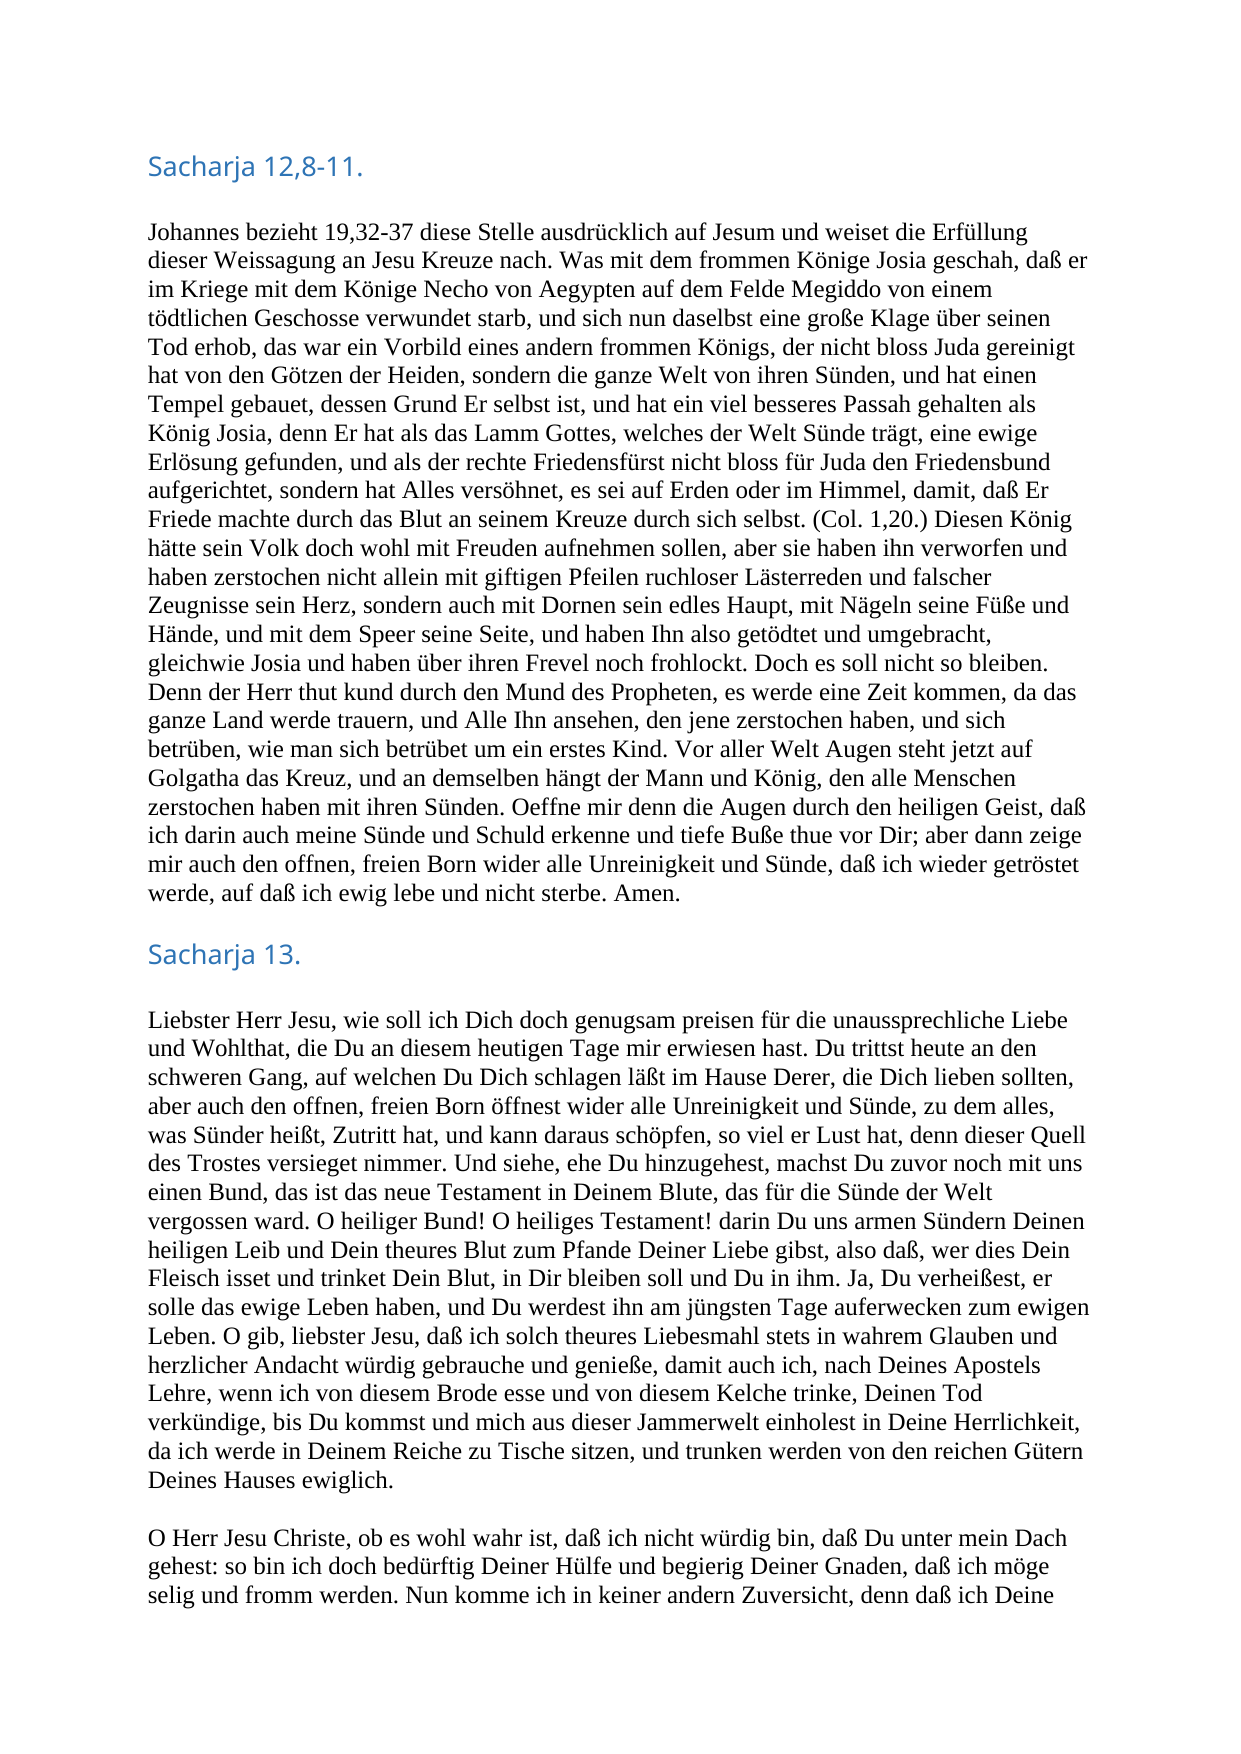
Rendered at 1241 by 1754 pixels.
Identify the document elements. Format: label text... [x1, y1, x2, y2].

subtitle Sacharja 12,8-11. [148, 148, 1093, 184]
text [148, 1523, 1093, 1609]
text Johannes bezieht 19,32-37 diese Stelle ausdrücklich auf Jesum und weiset die Erfüllung dieser Weissagung an Jesu Kreuze nach. Was mit dem frommen Könige Josia geschah, daß er im Kriege mit dem Könige Necho von Aegypten auf dem Felde Megiddo von einem tödtlichen Geschosse verwundet starb, und sich nun daselbst eine große Klage über seinen Tod erhob, das war ein Vorbild eines andern frommen Königs, der nicht bloss Juda gereinigt hat von den Götzen der Heiden, sondern die ganze Welt von ihren Sünden, und hat einen Tempel gebauet, dessen Grund Er selbst ist, und hat ein viel besseres Passah gehalten als König Josia, denn Er hat als das Lamm Gottes, welches der Welt Sünde trägt, eine ewige Erlösung gefunden, und als der rechte Friedensfürst nicht bloss für Juda den Friedensbund aufgerichtet, sondern hat Alles versöhnet, es sei auf Erden oder im Himmel, damit, daß Er Friede machte durch das Blut an seinem Kreuze durch sich selbst. (Col. 1,20.) Diesen König hätte sein Volk doch wohl mit Freuden aufnehmen sollen, aber sie haben ihn verworfen und haben zerstochen nicht allein mit giftigen Pfeilen ruchloser Lästerreden und falscher Zeugnisse sein Herz, sondern auch mit Dornen sein edles Haupt, mit Nägeln seine Füße und Hände, und mit dem Speer seine Seite, und haben Ihn also getödtet und umgebracht, gleichwie Josia und haben über ihren Frevel noch frohlockt. Doch es soll nicht so bleiben. Denn der Herr thut kund durch den Mund des Propheten, es werde eine Zeit kommen, da das ganze Land werde trauern, und Alle Ihn ansehen, den jene zerstochen haben, und sich betrüben, wie man sich betrübet um ein erstes Kind. Vor aller Welt Augen steht jetzt auf Golgatha das Kreuz, und an demselben hängt der Mann und König, den alle Menschen zerstochen haben mit ihren Sünden. Oeffne mir denn die Augen durch den heiligen Geist, daß ich darin auch meine Sünde und Schuld erkenne und tiefe Buße thue vor Dir; aber dann zeige mir auch den offnen, freien Born wider alle Unreinigkeit und Sünde, daß ich wieder getröstet werde, auf daß ich ewig lebe und nicht sterbe. Amen. [148, 217, 1093, 907]
text Liebster Herr Jesu, wie soll ich Dich doch genugsam preisen für die unaussprechliche Liebe und Wohlthat, die Du an diesem heutigen Tage mir erwiesen hast. Du trittst heute an den schweren Gang, auf welchen Du Dich schlagen läßt im Hause Derer, die Dich lieben sollten, aber auch den offnen, freien Born öffnest wider alle Unreinigkeit und Sünde, zu dem alles, was Sünder heißt, Zutritt hat, und kann daraus schöpfen, so viel er Lust hat, denn dieser Quell des Trostes versieget nimmer. Und siehe, ehe Du hinzugehest, machst Du zuvor noch mit uns einen Bund, das ist das neue Testament in Deinem Blute, das für die Sünde der Welt vergossen ward. O heiliger Bund! O heiliges Testament! darin Du uns armen Sündern Deinen heiligen Leib und Dein theures Blut zum Pfande Deiner Liebe gibst, also daß, wer dies Dein Fleisch isset und trinket Dein Blut, in Dir bleiben soll und Du in ihm. Ja, Du verheißest, er solle das ewige Leben haben, und Du werdest ihn am jüngsten Tage auferwecken zum ewigen Leben. O gib, liebster Jesu, daß ich solch theures Liebesmahl stets in wahrem Glauben und herzlicher Andacht würdig gebrauche und genieße, damit auch ich, nach Deines Apostels Lehre, wenn ich von diesem Brode esse und von diesem Kelche trinke, Deinen Tod verkündige, bis Du kommst und mich aus dieser Jammerwelt einholest in Deine Herrlichkeit, da ich werde in Deinem Reiche zu Tische sitzen, und trunken werden von den reichen Gütern Deines Hauses ewiglich. [148, 1005, 1093, 1493]
subtitle Sacharja 13. [148, 936, 1093, 973]
